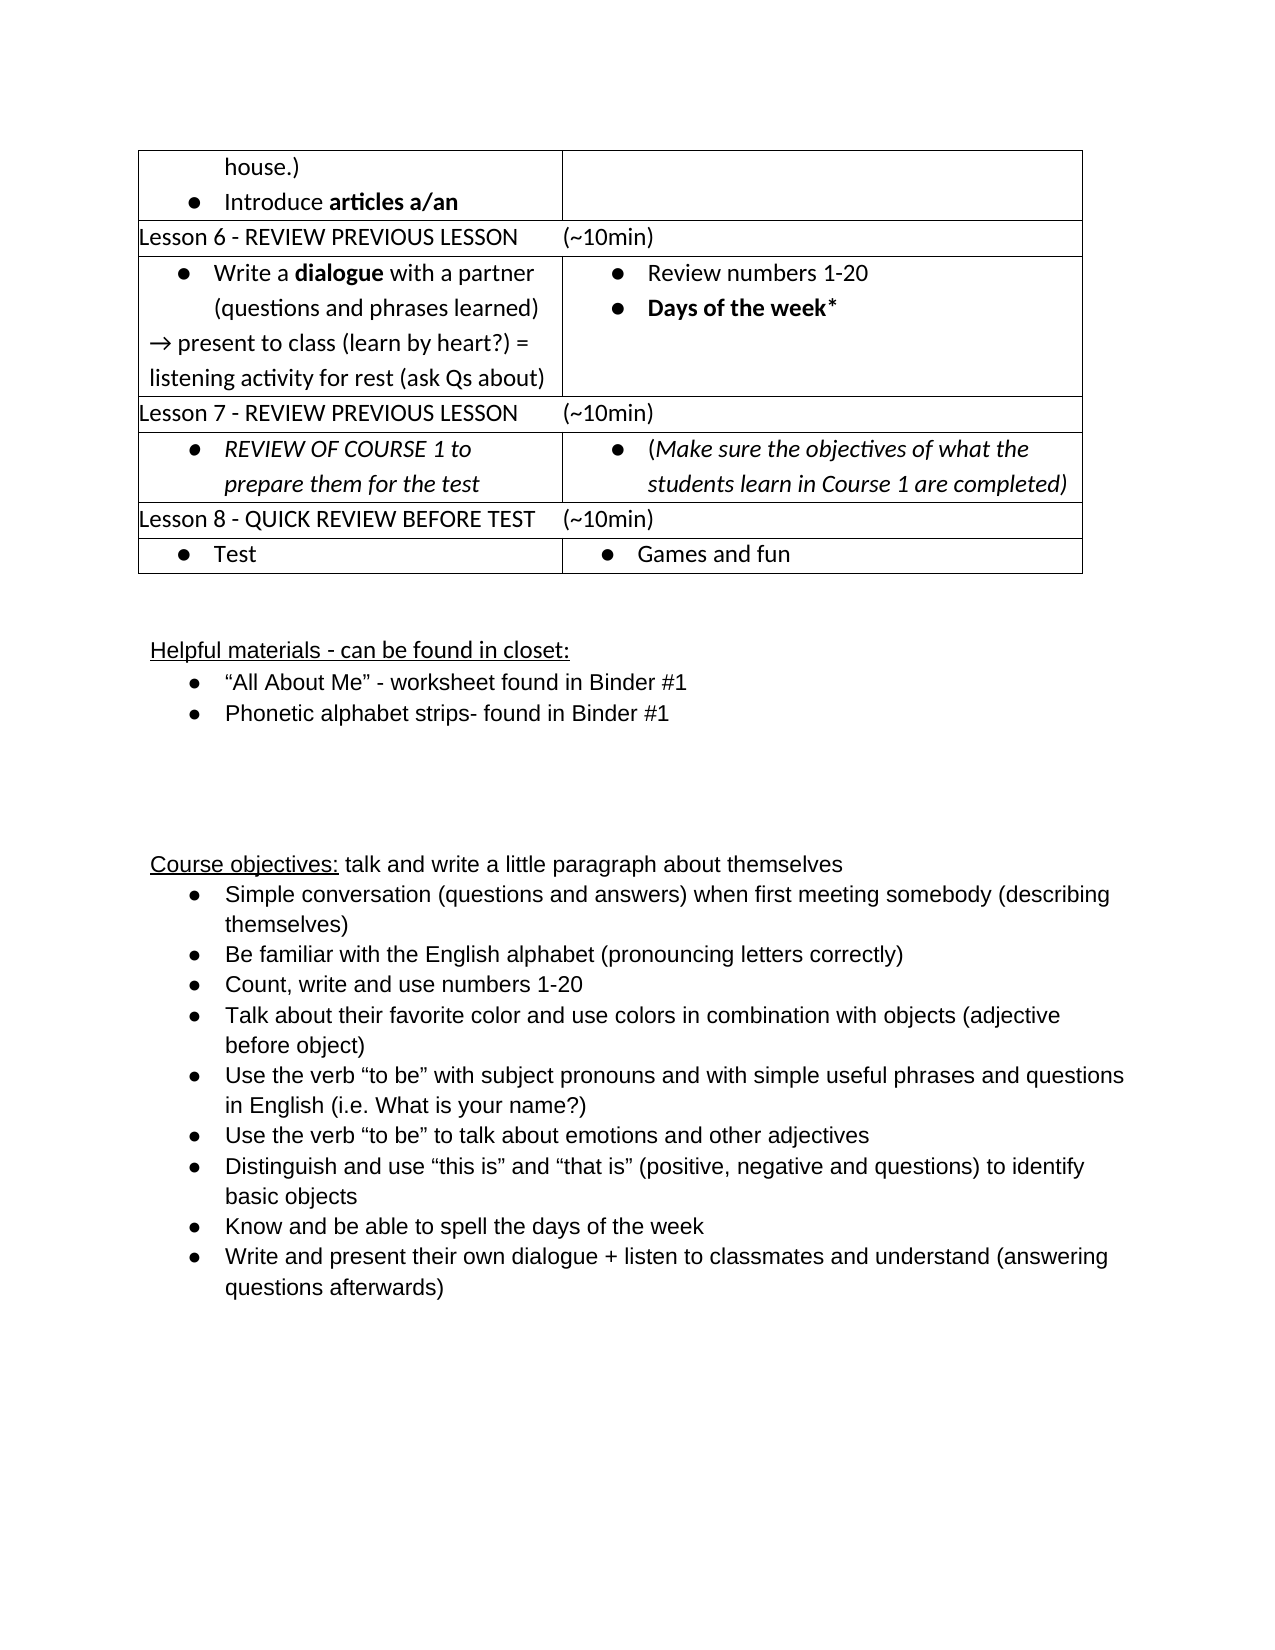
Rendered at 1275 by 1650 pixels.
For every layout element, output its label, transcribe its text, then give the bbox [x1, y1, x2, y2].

table_cell Lesson 8 - QUICK REVIEW BEFORE TEST [139, 503, 562, 537]
table_cell Lesson 7 - REVIEW PREVIOUS LESSON [139, 397, 562, 432]
list Use the verb “to be” to talk about emotions and other adjectives [187, 1122, 1125, 1149]
list Distinguish and use “this is” and “that is” (positive, negative and questions) to identify basic objects [187, 1153, 1125, 1209]
table_cell (~10min) [562, 397, 1082, 432]
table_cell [139, 151, 562, 220]
list Talk about their favorite color and use colors in combination with objects (adjective before object) [187, 1002, 1125, 1058]
list Count, write and use numbers 1-20 [187, 971, 1125, 998]
text Helpful materials - can be found in closet: [150, 634, 1125, 665]
list Phonetic alphabet strips- found in Binder #1 [187, 699, 1125, 726]
list Know and be able to spell the days of the week [187, 1213, 1125, 1239]
table_cell REVIEW OF COURSE 1 to prepare them for the test [139, 433, 562, 502]
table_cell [563, 151, 1082, 220]
table_cell Games and fun [563, 539, 1082, 573]
table_cell Review numbers 1-20 Days of the week* [563, 257, 1082, 396]
list Use the verb “to be” with subject pronouns and with simple useful phrases and questions in English (i.e. What is your name?) [187, 1062, 1125, 1119]
list Simple conversation (questions and answers) when first meeting somebody (describing themselves) [187, 881, 1125, 937]
table_cell (~10min) [562, 221, 1082, 256]
table_cell Test [139, 539, 562, 573]
table_cell (~10min) [562, 503, 1082, 537]
list “All About Me” - worksheet found in Binder #1 [187, 669, 1125, 696]
table_cell Write a dialogue with a partner (questions and phrases learned) → present to class (learn by heart?) = listening activity for rest (ask Qs about) [139, 257, 562, 396]
text Course objectives: talk and write a little paragraph about themselves [150, 851, 1125, 877]
table_cell (Make sure the objectives of what the students learn in Course 1 are completed) [563, 433, 1082, 502]
table_cell Lesson 6 - REVIEW PREVIOUS LESSON [139, 221, 562, 256]
list Be familiar with the English alphabet (pronouncing letters correctly) [187, 941, 1125, 968]
list Write and present their own dialogue + listen to classmates and understand (answering questions afterwards) [187, 1243, 1125, 1300]
